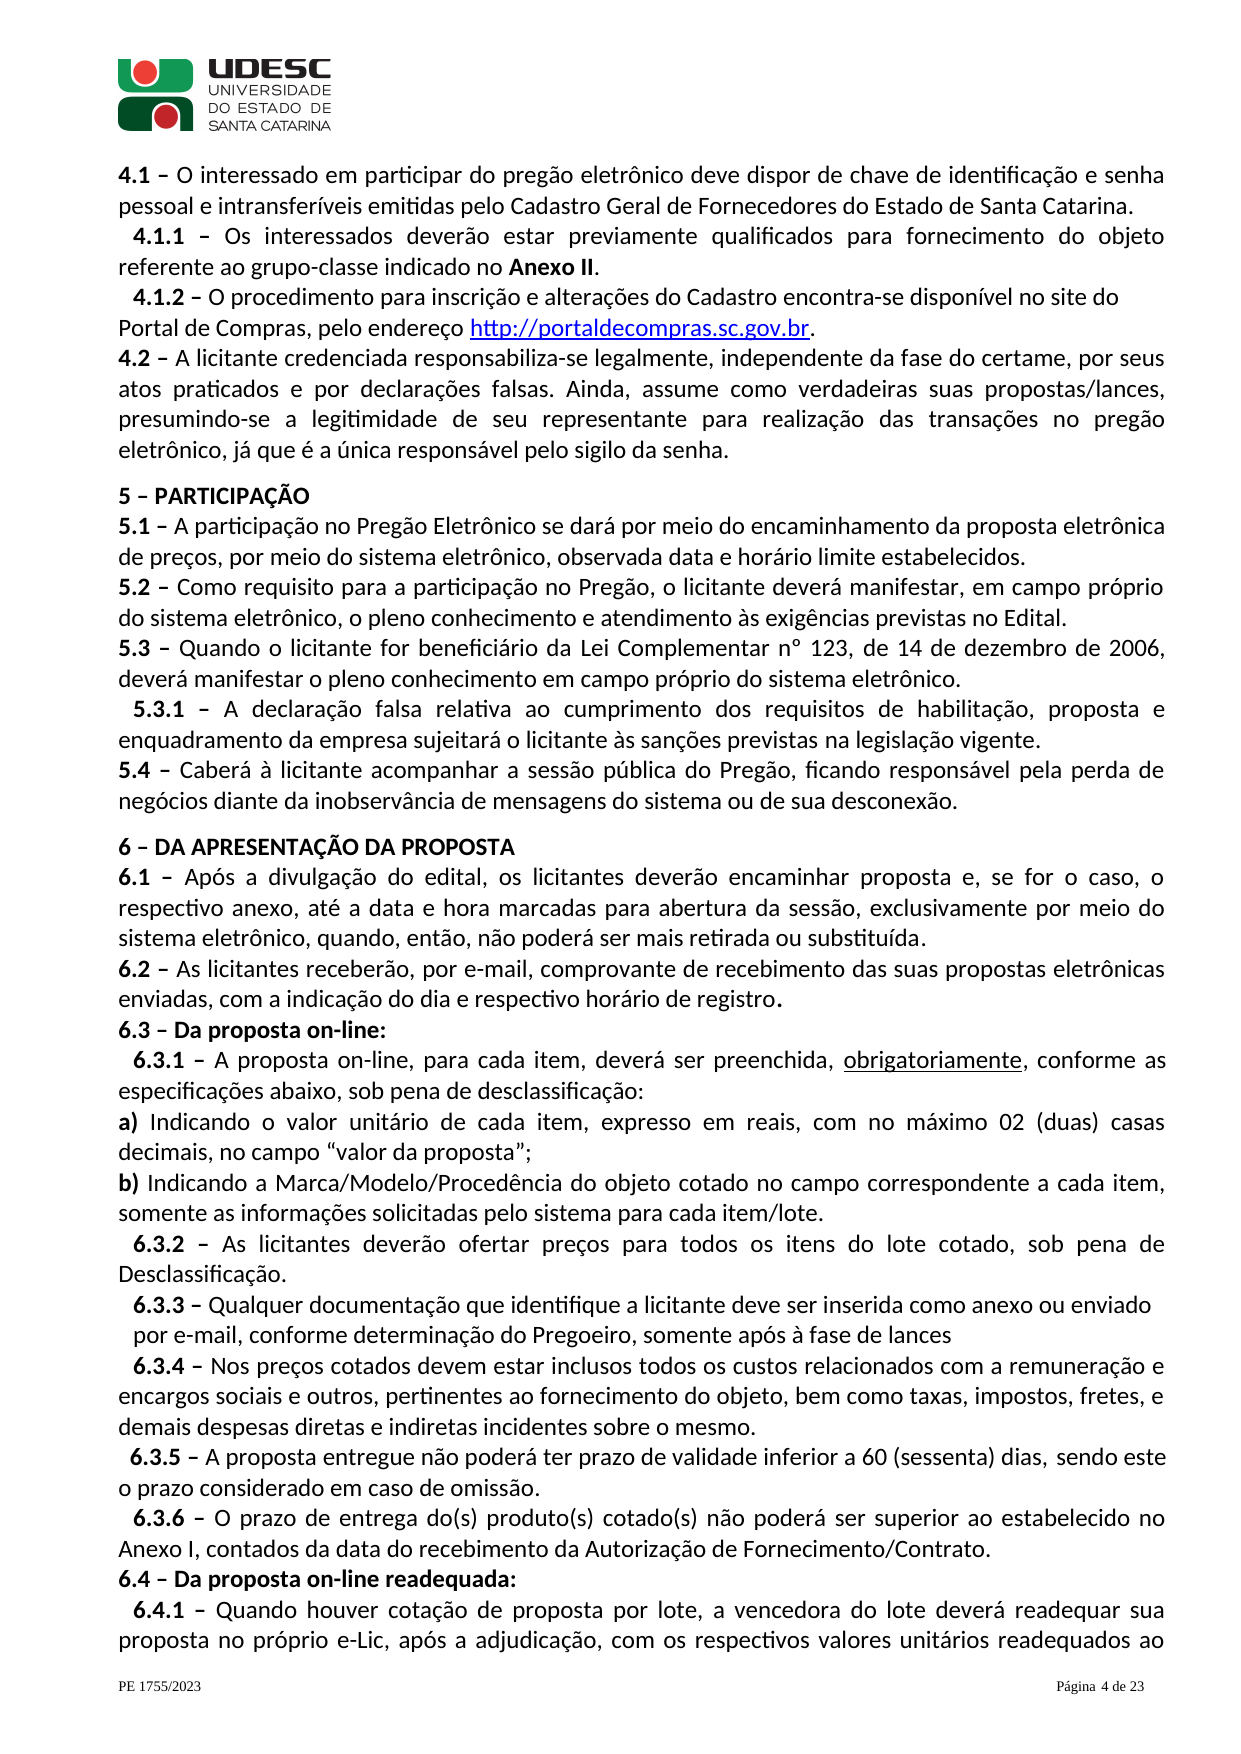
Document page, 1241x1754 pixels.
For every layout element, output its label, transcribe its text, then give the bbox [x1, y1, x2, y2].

text 6.2 – As licitantes receberão, por e-mail, comprovante de recebimento das suas propostas eletrônicas enviadas, com a indicação do dia e respectivo horário de registro. [118, 953, 1166, 1014]
picture [118, 59, 331, 131]
text 6 – DA APRESENTAÇÃO DA PROPOSTA [118, 831, 1166, 861]
text 6.4 – Da proposta on-line readequada: [118, 1563, 1166, 1594]
text b) Indicando a Marca/Modelo/Procedência do objeto cotado no campo correspondente a cada item, somente as informações solicitadas pelo sistema para cada item/lote. [118, 1167, 1166, 1228]
text por e-mail, conforme determinação do Pregoeiro, somente após à fase de lances [118, 1319, 1166, 1350]
text 5.1 – A participação no Pregão Eletrônico se dará por meio do encaminhamento da proposta eletrônica de preços, por meio do sistema eletrônico, observada data e horário limite estabelecidos. [118, 510, 1166, 571]
text 5.4 – Caberá à licitante acompanhar a sessão pública do Pregão, ficando responsável pela perda de negócios diante da inobservância de mensagens do sistema ou de sua desconexão. [118, 754, 1166, 816]
text 6.1 – Após a divulgação do edital, os licitantes deverão encaminhar proposta e, se for o caso, o respectivo anexo, até a data e hora marcadas para abertura da sessão, exclusivamente por meio do sistema eletrônico, quando, então, não poderá ser mais retirada ou substituída. [118, 861, 1166, 953]
text 4.2 – A licitante credenciada responsabiliza-se legalmente, independente da fase do certame, por seus atos praticados e por declarações falsas. Ainda, assume como verdadeiras suas propostas/lances, presumindo-se a legitimidade de seu representante para realização das transações no pregão eletrônico, já que é a única responsável pelo sigilo da senha. [118, 342, 1166, 464]
text 6.3.2 – As licitantes deverão ofertar preços para todos os itens do lote cotado, sob pena de Desclassificação. [118, 1228, 1166, 1289]
text 6.3.6 – O prazo de entrega do(s) produto(s) cotado(s) não poderá ser superior ao estabelecido no Anexo I, contados da data do recebimento da Autorização de Fornecimento/Contrato. [118, 1502, 1166, 1563]
text a) Indicando o valor unitário de cada item, expresso em reais, com no máximo 02 (duas) casas decimais, no campo “valor da proposta”; [118, 1106, 1166, 1167]
text 4.1.1 – Os interessados deverão estar previamente qualificados para fornecimento do objeto referente ao grupo-classe indicado no Anexo II. [118, 220, 1166, 281]
text 6.3.3 – Qualquer documentação que identifique a licitante deve ser inserida como anexo ou enviado [118, 1289, 1166, 1319]
text Portal de Compras, pelo endereço http://portaldecompras.sc.gov.br. [118, 312, 1166, 342]
text 6.3 – Da proposta on-line: [118, 1014, 1166, 1044]
text 5.2 – Como requisito para a participação no Pregão, o licitante deverá manifestar, em campo próprio do sistema eletrônico, o pleno conhecimento e atendimento às exigências previstas no Edital. [118, 571, 1166, 632]
text 6.3.1 – A proposta on-line, para cada item, deverá ser preenchida, obrigatoriamente, conforme as especificações abaixo, sob pena de desclassificação: [118, 1044, 1166, 1106]
text 5.3 – Quando o licitante for beneficiário da Lei Complementar nº 123, de 14 de dezembro de 2006, deverá manifestar o pleno conhecimento em campo próprio do sistema eletrônico. [118, 632, 1166, 693]
text 5.3.1 – A declaração falsa relativa ao cumprimento dos requisitos de habilitação, proposta e enquadramento da empresa sujeitará o licitante às sanções previstas na legislação vigente. [118, 693, 1166, 754]
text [118, 1594, 1166, 1655]
text 4.1 – O interessado em participar do pregão eletrônico deve dispor de chave de identificação e senha pessoal e intransferíveis emitidas pelo Cadastro Geral de Fornecedores do Estado de Santa Catarina. [118, 159, 1166, 220]
text 5 – PARTICIPAÇÃO [118, 480, 1166, 510]
text 4.1.2 – O procedimento para inscrição e alterações do Cadastro encontra-se disponível no site do [118, 281, 1166, 312]
text 6.3.4 – Nos preços cotados devem estar inclusos todos os custos relacionados com a remuneração e encargos sociais e outros, pertinentes ao fornecimento do objeto, bem como taxas, impostos, fretes, e demais despesas diretas e indiretas incidentes sobre o mesmo. 6.3.5 – A proposta entregue não poderá ter prazo de validade inferior a 60 (sessenta) dias, sendo este o prazo considerado em caso de omissão. [118, 1350, 1166, 1502]
